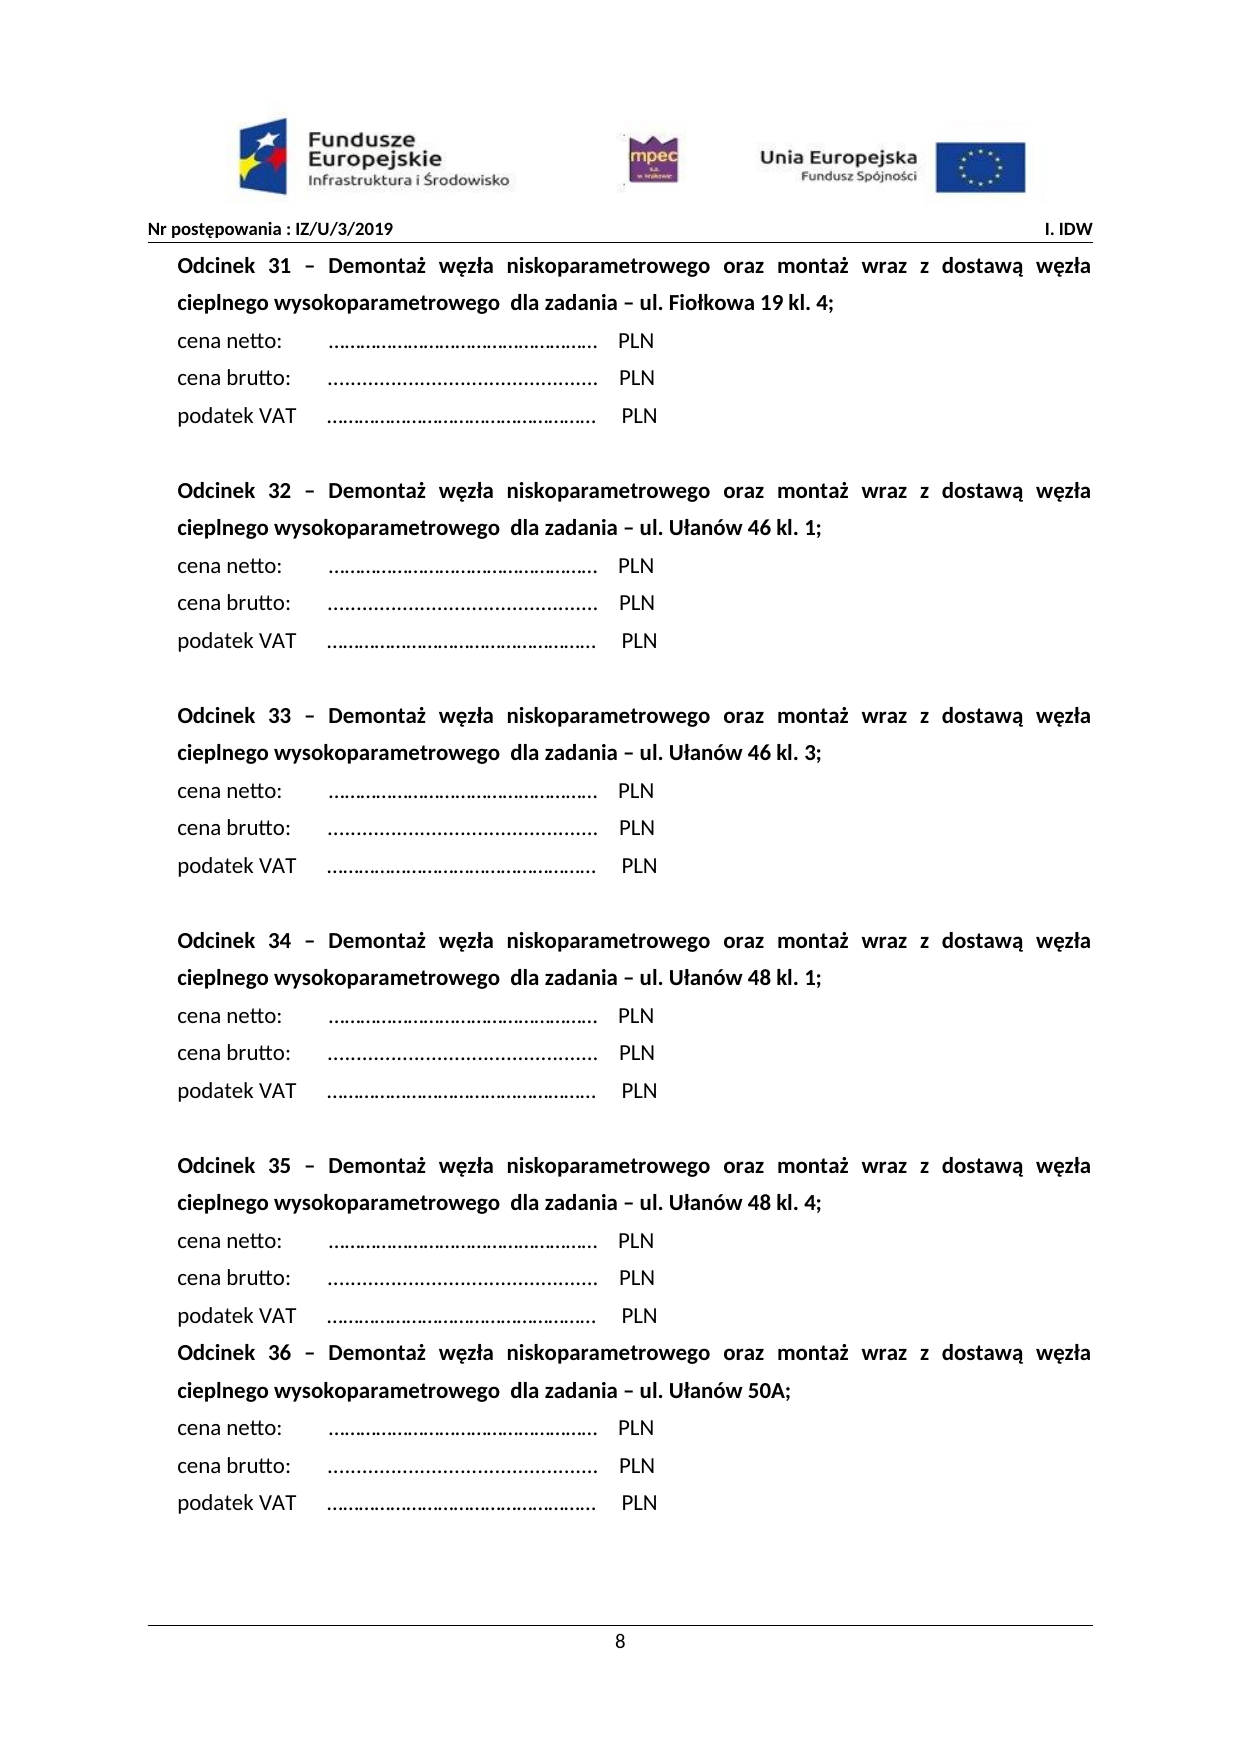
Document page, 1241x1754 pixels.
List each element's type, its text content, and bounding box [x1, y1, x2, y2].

text Odcinek 32 – Demontaż węzła niskoparametrowego oraz montaż wraz z dostawą węzła cieplnego wysokoparametrowego dla zadania – ul. Ułanów 46 kl. 1; [177, 468, 1093, 543]
text Odcinek 34 – Demontaż węzła niskoparametrowego oraz montaż wraz z dostawą węzła cieplnego wysokoparametrowego dla zadania – ul. Ułanów 48 kl. 1; [177, 918, 1093, 993]
text cena brutto: ............................................... PLN [177, 1443, 1093, 1481]
text podatek VAT …………………………………………… PLN [177, 393, 1093, 431]
text podatek VAT …………………………………………… PLN [177, 843, 1093, 881]
text cena netto: …………………………………………… PLN [177, 1218, 1093, 1256]
text podatek VAT …………………………………………… PLN [177, 1068, 1093, 1106]
text Odcinek 31 – Demontaż węzła niskoparametrowego oraz montaż wraz z dostawą węzła cieplnego wysokoparametrowego dla zadania – ul. Fiołkowa 19 kl. 4; [177, 243, 1093, 318]
text cena brutto: ............................................... PLN [177, 806, 1093, 843]
text cena brutto: ............................................... PLN [177, 356, 1093, 393]
text cena brutto: ............................................... PLN [177, 1031, 1093, 1068]
text cena netto: …………………………………………… PLN [177, 768, 1093, 806]
text Odcinek 35 – Demontaż węzła niskoparametrowego oraz montaż wraz z dostawą węzła cieplnego wysokoparametrowego dla zadania – ul. Ułanów 48 kl. 4; [177, 1143, 1093, 1218]
text podatek VAT …………………………………………… PLN [177, 1293, 1093, 1331]
text podatek VAT …………………………………………… PLN [177, 618, 1093, 656]
text cena netto: …………………………………………… PLN [177, 1406, 1093, 1443]
text Odcinek 33 – Demontaż węzła niskoparametrowego oraz montaż wraz z dostawą węzła cieplnego wysokoparametrowego dla zadania – ul. Ułanów 46 kl. 3; [177, 693, 1093, 768]
text cena netto: …………………………………………… PLN [177, 993, 1093, 1031]
picture [147, 102, 1129, 218]
text Odcinek 36 – Demontaż węzła niskoparametrowego oraz montaż wraz z dostawą węzła cieplnego wysokoparametrowego dla zadania – ul. Ułanów 50A; [177, 1331, 1093, 1406]
text cena brutto: ............................................... PLN [177, 1256, 1093, 1293]
text cena netto: …………………………………………… PLN [177, 543, 1093, 581]
text cena netto: …………………………………………… PLN [177, 318, 1093, 356]
text cena brutto: ............................................... PLN [177, 581, 1093, 618]
text podatek VAT …………………………………………… PLN [177, 1481, 1093, 1518]
